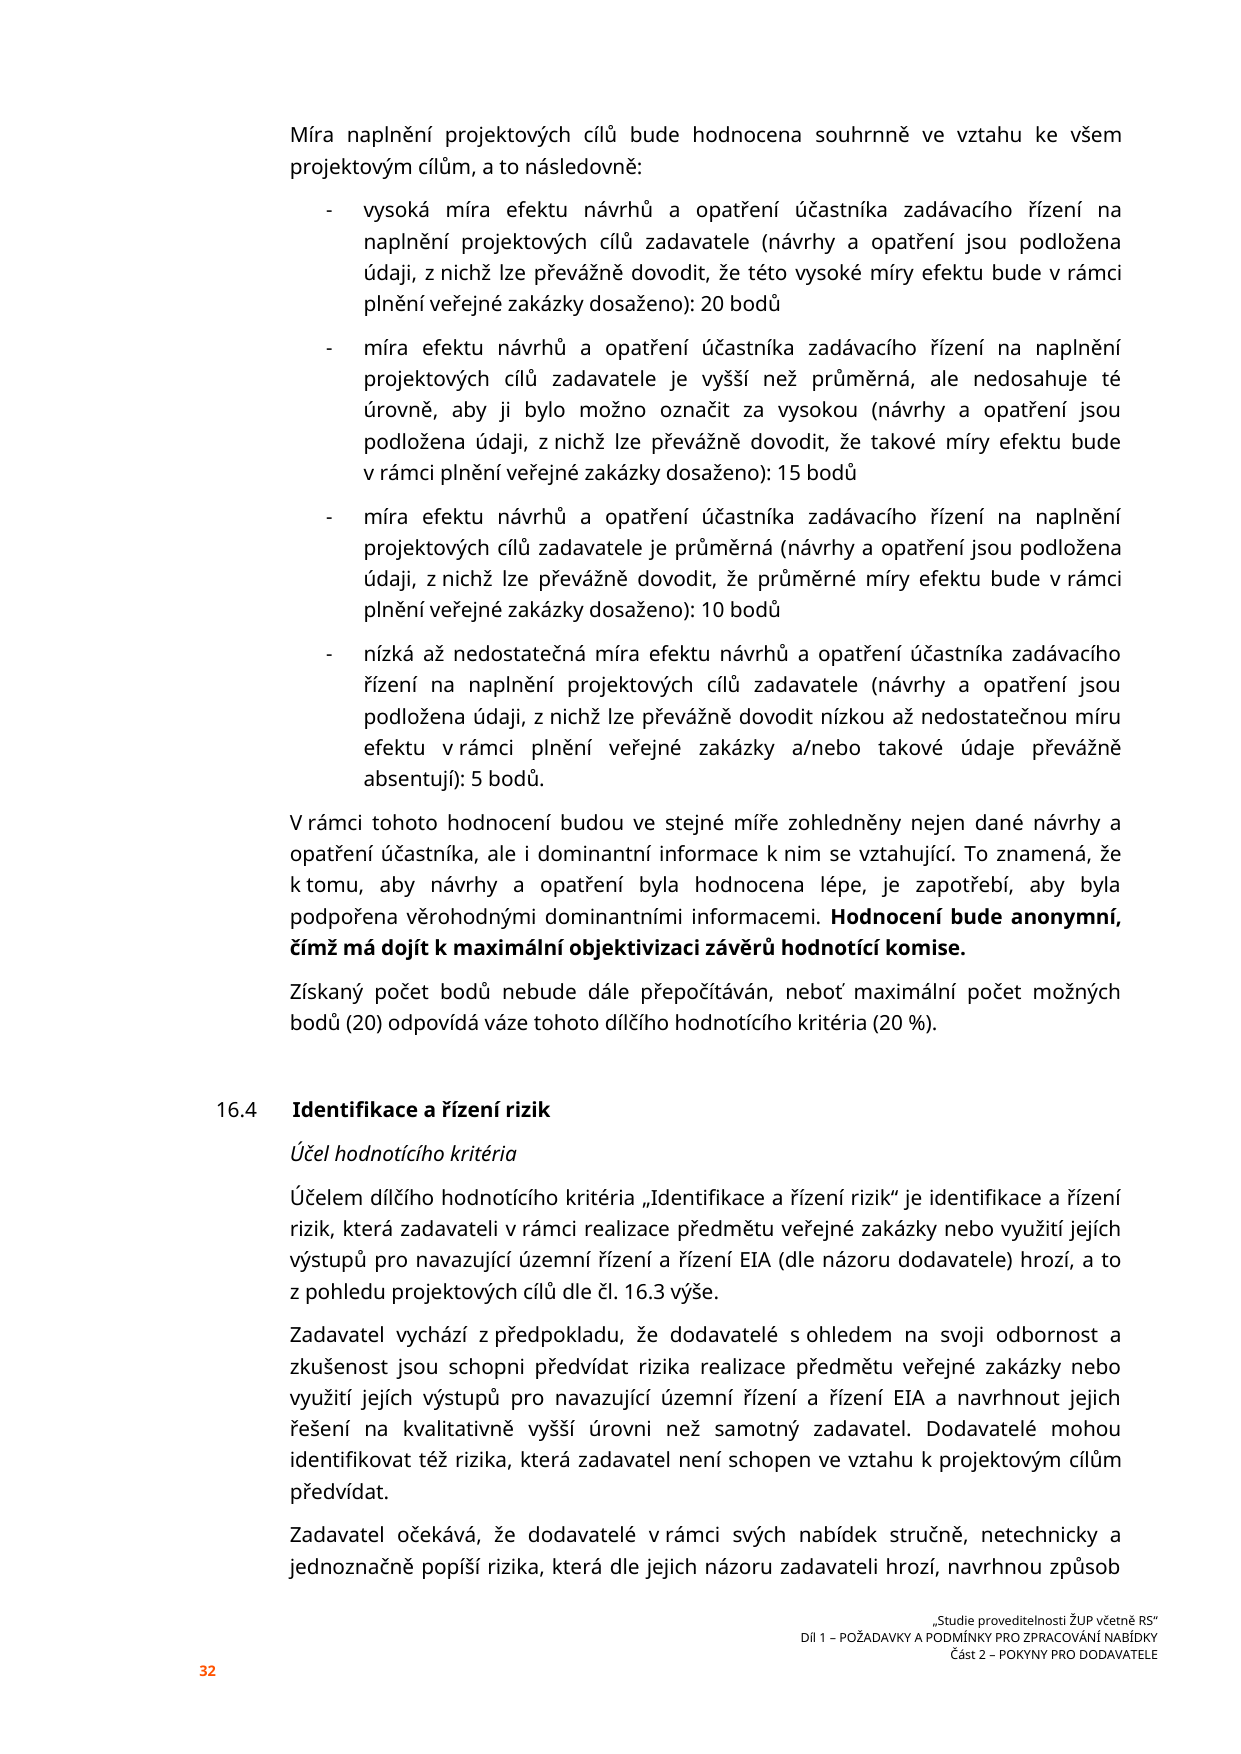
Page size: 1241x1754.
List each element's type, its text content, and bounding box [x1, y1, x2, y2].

list míra efektu návrhů a opatření účastníka zadávacího řízení na naplnění projektových cílů zadavatele je vyšší než průměrná, ale nedosahuje té úrovně, aby ji bylo možno označit za vysokou (návrhy a opatření jsou podložena údaji, z nichž lze převážně dovodit, že takové míry efektu bude v rámci plnění veřejné zakázky dosaženo): 15 bodů [326, 333, 1122, 487]
text V rámci tohoto hodnocení budou ve stejné míře zohledněny nejen dané návrhy a opatření účastníka, ale i dominantní informace k nim se vztahující. To znamená, že k tomu, aby návrhy a opatření byla hodnocena lépe, je zapotřebí, aby byla podpořena věrohodnými dominantními informacemi. Hodnocení bude anonymní, čímž má dojít k maximální objektivizaci závěrů hodnotící komise. [289, 808, 1122, 962]
text Účel hodnotícího kritéria [216, 1139, 1122, 1168]
text Zadavatel vychází z předpokladu, že dodavatelé s ohledem na svoji odbornost a zkušenost jsou schopni předvídat rizika realizace předmětu veřejné zakázky nebo využití jejích výstupů pro navazující územní řízení a řízení EIA a navrhnout jejich řešení na kvalitativně vyšší úrovni než samotný zadavatel. Dodavatelé mohou identifikovat též rizika, která zadavatel není schopen ve vztahu k projektovým cílům předvídat. [289, 1321, 1122, 1505]
text Účelem dílčího hodnotícího kritéria „Identifikace a řízení rizik“ je identifikace a řízení rizik, která zadavateli v rámci realizace předmětu veřejné zakázky nebo využití jejích výstupů pro navazující územní řízení a řízení EIA (dle názoru dodavatele) hrozí, a to z pohledu projektových cílů dle čl. 16.3 výše. [289, 1183, 1122, 1305]
text Míra naplnění projektových cílů bude hodnocena souhrnně ve vztahu ke všem projektovým cílům, a to následovně: [289, 121, 1122, 180]
text Identifikace a řízení rizik [216, 1096, 1122, 1124]
list míra efektu návrhů a opatření účastníka zadávacího řízení na naplnění projektových cílů zadavatele je průměrná (návrhy a opatření jsou podložena údaji, z nichž lze převážně dovodit, že průměrné míry efektu bude v rámci plnění veřejné zakázky dosaženo): 10 bodů [326, 502, 1122, 624]
list Získaný počet bodů nebude dále přepočítáván, neboť maximální počet možných bodů (20) odpovídá váze tohoto dílčího hodnotícího kritéria (20 %). [289, 977, 1122, 1037]
list vysoká míra efektu návrhů a opatření účastníka zadávacího řízení na naplnění projektových cílů zadavatele (návrhy a opatření jsou podložena údaji, z nichž lze převážně dovodit, že této vysoké míry efektu bude v rámci plnění veřejné zakázky dosaženo): 20 bodů [326, 196, 1122, 318]
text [289, 1521, 1122, 1580]
list nízká až nedostatečná míra efektu návrhů a opatření účastníka zadávacího řízení na naplnění projektových cílů zadavatele (návrhy a opatření jsou podložena údaji, z nichž lze převážně dovodit nízkou až nedostatečnou míru efektu v rámci plnění veřejné zakázky a/nebo takové údaje převážně absentují): 5 bodů. [326, 639, 1122, 793]
